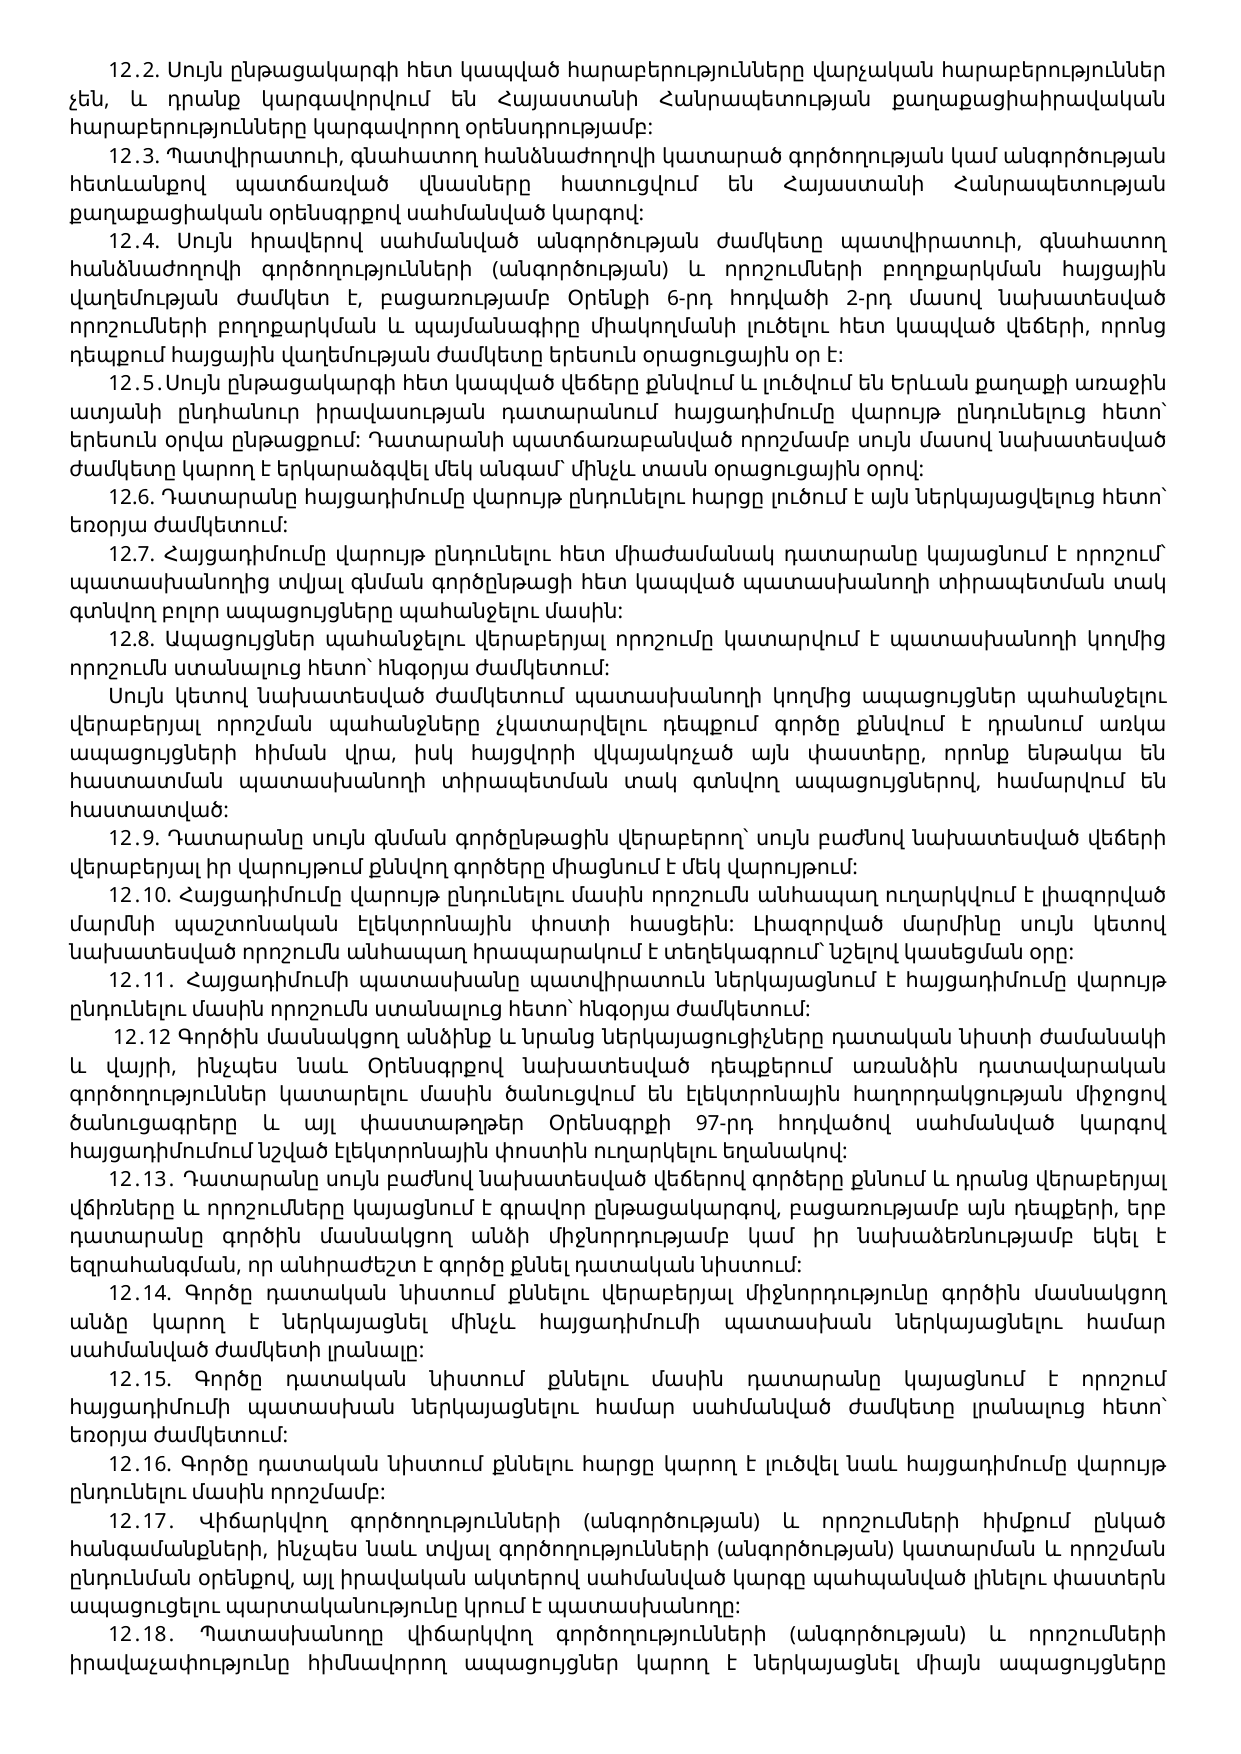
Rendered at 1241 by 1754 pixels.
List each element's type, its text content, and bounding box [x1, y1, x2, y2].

text 12․2. Սույն ընթացակարգի հետ կապված հարաբերությունները վարչական հարաբերություններ չեն, և դրանք կարգավորվում են Հայաստանի Հանրապետության քաղաքացիաիրավական հարաբերությունները կարգավորող օրենսդրությամբ: [69, 56, 1167, 141]
text 12․11․ Հայցադիմումի պատասխանը պատվիրատուն ներկայացնում է հայցադիմումը վարույթ ընդունելու մասին որոշումն ստանալուց հետո՝ հնգօրյա ժամկետում: [69, 966, 1167, 1022]
text 12․14. Գործը դատական նիստում քննելու վերաբերյալ միջնորդությունը գործին մասնակցող անձը կարող է ներկայացնել մինչև հայցադիմումի պատասխան ներկայացնելու համար սահմանված ժամկետի լրանալը: [69, 1278, 1167, 1364]
text 12․3. Պատվիրատուի, գնահատող հանձնաժողովի կատարած գործողության կամ անգործության հետևանքով պատճառված վնասները հատուցվում են Հայաստանի Հանրապետության քաղաքացիական օրենսգրքով սահմանված կարգով: [69, 141, 1167, 226]
text 12․13․ Դատարանը սույն բաժնով նախատեսված վեճերով գործերը քննում և դրանց վերաբերյալ վճիռները և որոշումները կայացնում է գրավոր ընթացակարգով, բացառությամբ այն դեպքերի, երբ դատարանը գործին մասնակցող անձի միջնորդությամբ կամ իր նախաձեռնությամբ եկել է եզրահանգման, որ անհրաժեշտ է գործը քննել դատական նիստում: [69, 1164, 1167, 1278]
text 12․10. Հայցադիմումը վարույթ ընդունելու մասին որոշումն անհապաղ ուղարկվում է լիազորված մարմնի պաշտոնական էլեկտրոնային փոստի հասցեին: Լիազորված մարմինը սույն կետով նախատեսված որոշումն անհապաղ հրապարակում է տեղեկագրում՝ նշելով կասեցման օրը: [69, 880, 1167, 966]
text 12․15. Գործը դատական նիստում քննելու մասին դատարանը կայացնում է որոշում հայցադիմումի պատասխան ներկայացնելու համար սահմանված ժամկետը լրանալուց հետո՝ եռօրյա ժամկետում: [69, 1364, 1167, 1449]
text Սույն կետով նախատեսված ժամկետում պատասխանողի կողմից ապացույցներ պահանջելու վերաբերյալ որոշման պահանջները չկատարվելու դեպքում գործը քննվում է դրանում առկա ապացույցների հիման վրա, իսկ հայցվորի վկայակոչած այն փաստերը, որոնք ենթակա են հաստատման պատասխանողի տիրապետման տակ գտնվող ապացույցներով, համարվում են հաստատված: [69, 681, 1167, 823]
text 12.6. Դատարանը հայցադիմումը վարույթ ընդունելու հարցը լուծում է այն ներկայացվելուց հետո՝ եռօրյա ժամկետում: [69, 482, 1167, 539]
text 12.7. Հայցադիմումը վարույթ ընդունելու հետ միաժամանակ դատարանը կայացնում է որոշում՝ պատասխանողից տվյալ գնման գործընթացի հետ կապված պատասխանողի տիրապետման տակ գտնվող բոլոր ապացույցները պահանջելու մասին: [69, 539, 1167, 624]
text 12․4. Սույն հրավերով սահմանված անգործության ժամկետը պատվիրատուի, գնահատող հանձնաժողովի գործողությունների (անգործության) և որոշումների բողոքարկման հայցային վաղեմության ժամկետ է, բացառությամբ Օրենքի 6-րդ հոդվածի 2-րդ մասով նախատեսված որոշումների բողոքարկման և պայմանագիրը միակողմանի լուծելու հետ կապված վեճերի, որոնց դեպքում հայցային վաղեմության ժամկետը երեսուն օրացուցային օր է: [69, 226, 1167, 368]
text 12․16. Գործը դատական նիստում քննելու հարցը կարող է լուծվել նաև հայցադիմումը վարույթ ընդունելու մասին որոշմամբ: [69, 1449, 1167, 1506]
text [69, 1619, 1167, 1676]
text 12․5․Սույն ընթացակարգի հետ կապված վեճերը քննվում և լուծվում են Երևան քաղաքի առաջին ատյանի ընդհանուր իրավասության դատարանում հայցադիմումը վարույթ ընդունելուց հետո՝ երեսուն օրվա ընթացքում: Դատարանի պատճառաբանված որոշմամբ սույն մասով նախատեսված ժամկետը կարող է երկարաձգվել մեկ անգամ` մինչև տասն օրացուցային օրով: [69, 368, 1167, 482]
text 12․12 Գործին մասնակցող անձինք և նրանց ներկայացուցիչները դատական նիստի ժամանակի և վայրի, ինչպես նաև Օրենսգրքով նախատեսված դեպքերում առանձին դատավարական գործողություններ կատարելու մասին ծանուցվում են էլեկտրոնային հաղորդակցության միջոցով ծանուցագրերը և այլ փաստաթղթեր Օրենսգրքի 97-րդ հոդվածով սահմանված կարգով հայցադիմումում նշված էլեկտրոնային փոստին ուղարկելու եղանակով: [69, 1022, 1167, 1164]
text 12․17․ Վիճարկվող գործողությունների (անգործության) և որոշումների հիմքում ընկած հանգամանքների, ինչպես նաև տվյալ գործողությունների (անգործության) կատարման և որոշման ընդունման օրենքով, այլ իրավական ակտերով սահմանված կարգը պահպանված լինելու փաստերն ապացուցելու պարտականությունը կրում է պատասխանողը: [69, 1506, 1167, 1619]
text 12․9. Դատարանը սույն գնման գործընթացին վերաբերող՝ սույն բաժնով նախատեսված վեճերի վերաբերյալ իր վարույթում քննվող գործերը միացնում է մեկ վարույթում: [69, 823, 1167, 880]
text 12.8. Ապացույցներ պահանջելու վերաբերյալ որոշումը կատարվում է պատասխանողի կողմից որոշումն ստանալուց հետո՝ հնգօրյա ժամկետում: [69, 624, 1167, 681]
